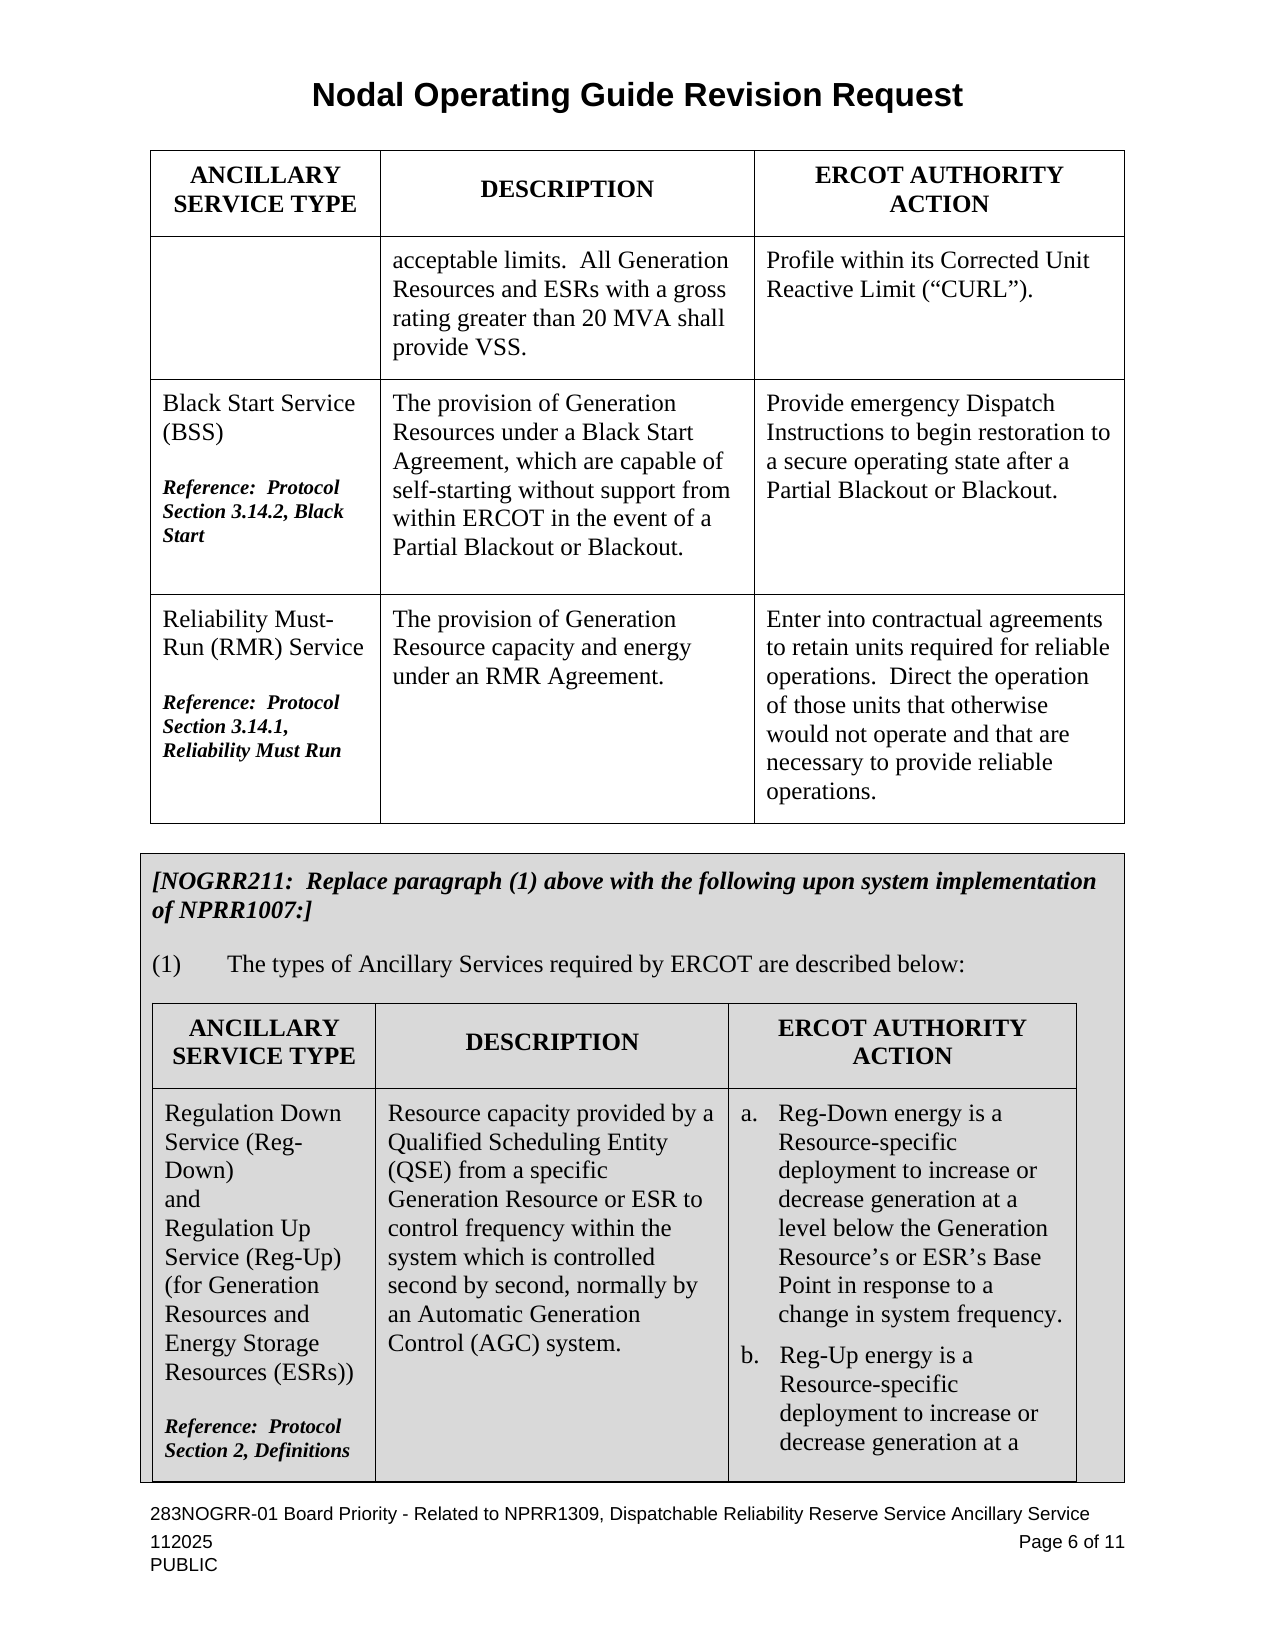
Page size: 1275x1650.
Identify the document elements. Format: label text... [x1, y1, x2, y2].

table_cell Reliability Must-Run (RMR) Service Reference: Protocol Section 3.14.1, Reliability Must Run [151, 595, 380, 823]
table_cell Black Start Service (BSS) Reference: Protocol Section 3.14.2, Black Start [151, 380, 380, 594]
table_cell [151, 237, 380, 378]
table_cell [755, 237, 1124, 378]
table_header ERCOT AUTHORITY ACTION [755, 151, 1124, 236]
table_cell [381, 237, 754, 378]
table_cell Enter into contractual agreements to retain units required for reliable operations. Direct the operation of those units that otherwise would not operate and that are necessary to provide reliable operations. [755, 595, 1124, 823]
table_header ANCILLARY SERVICE TYPE [151, 151, 380, 236]
table_cell Provide emergency Dispatch Instructions to begin restoration to a secure operating state after a Partial Blackout or Blackout. [755, 380, 1124, 594]
table_header DESCRIPTION [381, 151, 754, 236]
table_cell The provision of Generation Resource capacity and energy under an RMR Agreement. [381, 595, 754, 823]
table_cell The provision of Generation Resources under a Black Start Agreement, which are capable of self-starting without support from within ERCOT in the event of a Partial Blackout or Blackout. [381, 380, 754, 594]
